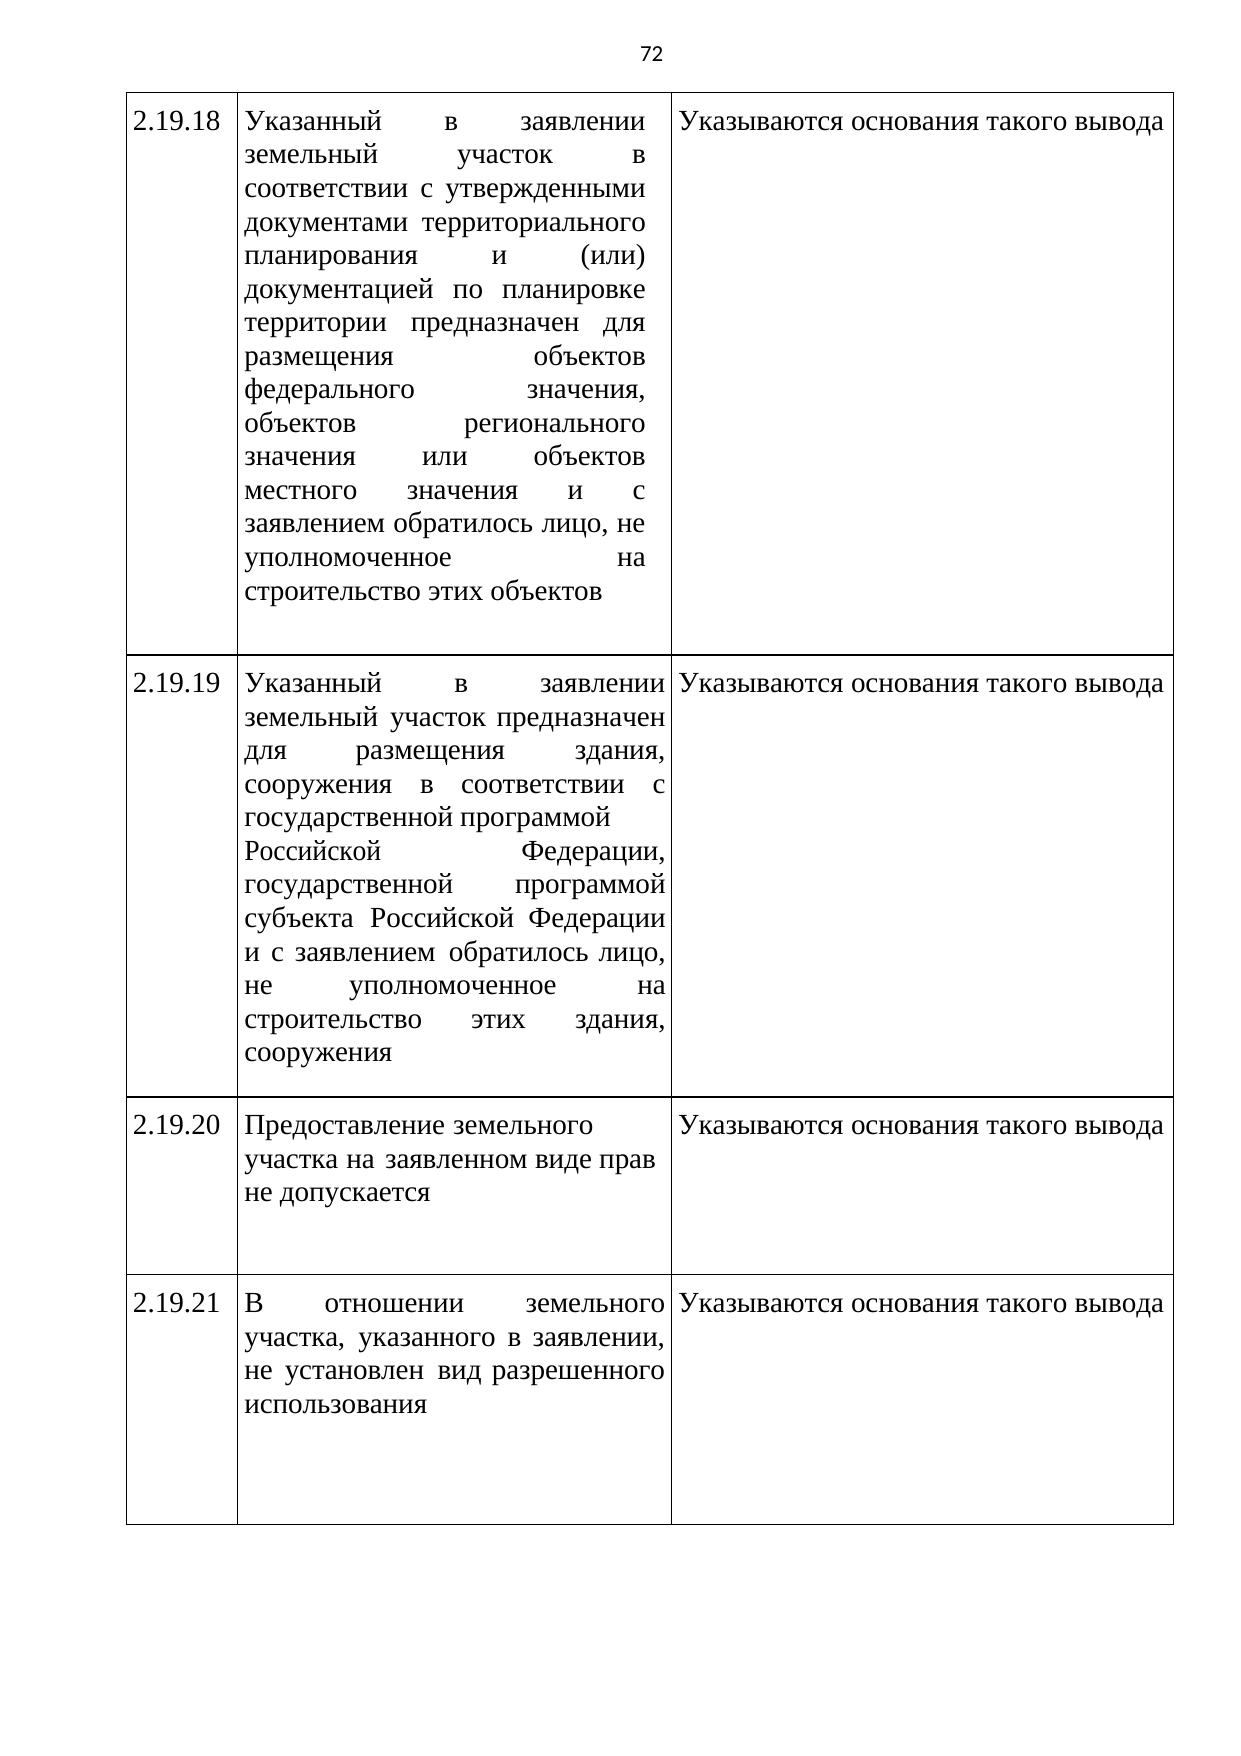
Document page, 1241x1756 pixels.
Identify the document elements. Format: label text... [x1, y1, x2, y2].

table_cell В отношении земельного участка, указанного в заявлении, не установлен вид разрешенного использования [238, 1275, 671, 1524]
table_cell Указываются основания такого вывода [672, 1098, 1173, 1274]
table_cell 2.19.20 [127, 1098, 237, 1274]
table_cell 2.19.19 [127, 656, 237, 1096]
table_cell 2.19.21 [127, 1275, 237, 1524]
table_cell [672, 93, 1173, 654]
table_cell 2.19.18 [127, 93, 237, 654]
table_cell Предоставление земельного участка на заявленном виде прав не допускается [238, 1098, 671, 1274]
table_cell Указываются основания такого вывода [672, 1275, 1173, 1524]
table_cell Указанный в заявлении земельный участок в соответствии с утвержденными документами территориального планирования и (или) документацией по планировке территории предназначен для размещения объектов федерального значения, объектов регионального значения или объектов местного значения и с заявлением обратилось лицо, не уполномоченное на строительство этих объектов [238, 93, 671, 654]
table_cell Указанный в заявлении земельный участок предназначен для размещения здания, сооружения в соответствии с государственной программой Российской Федерации, государственной программой субъекта Российской Федерации и с заявлением обратилось лицо, не уполномоченное на строительство этих здания, сооружения [238, 656, 671, 1096]
table_cell Указываются основания такого вывода [672, 656, 1173, 1096]
